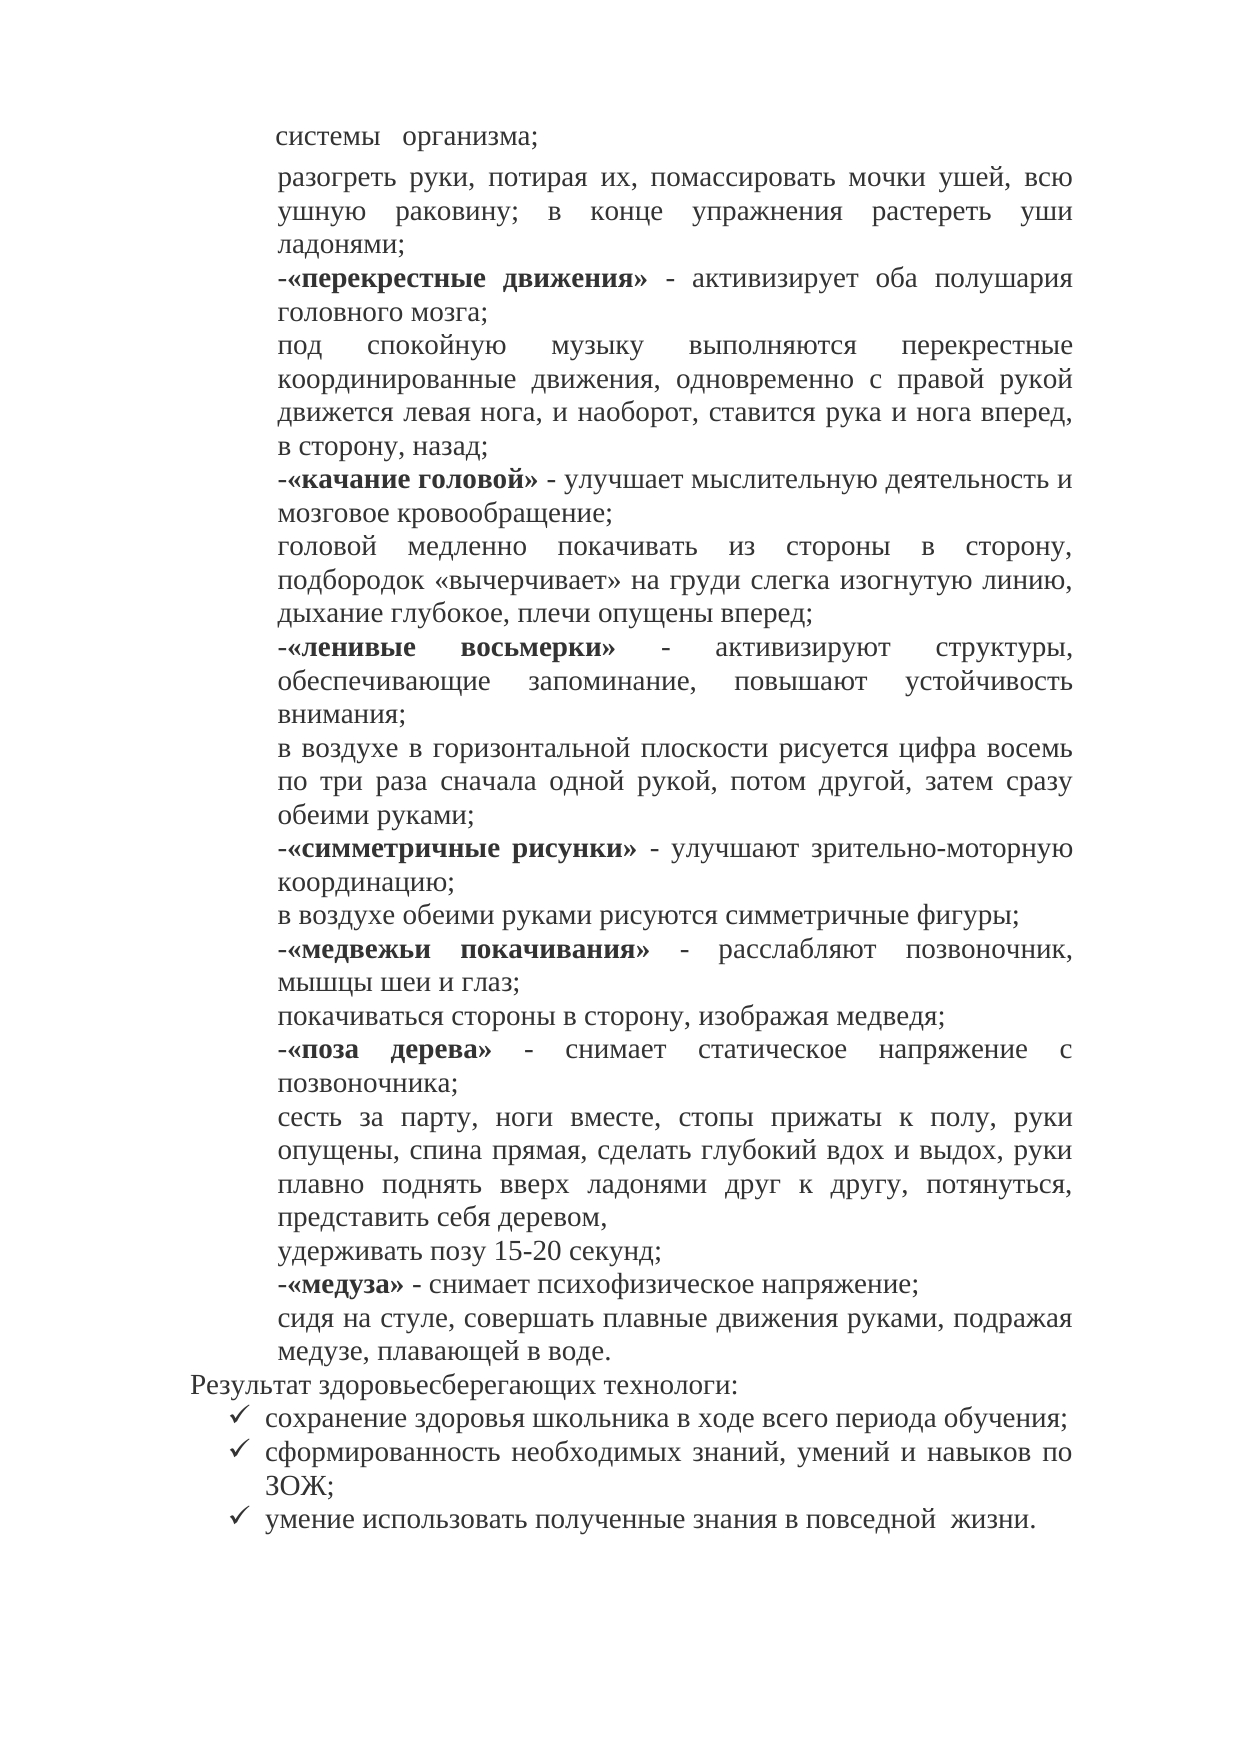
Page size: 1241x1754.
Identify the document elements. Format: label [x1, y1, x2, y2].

table_header [190, 118, 1158, 1535]
